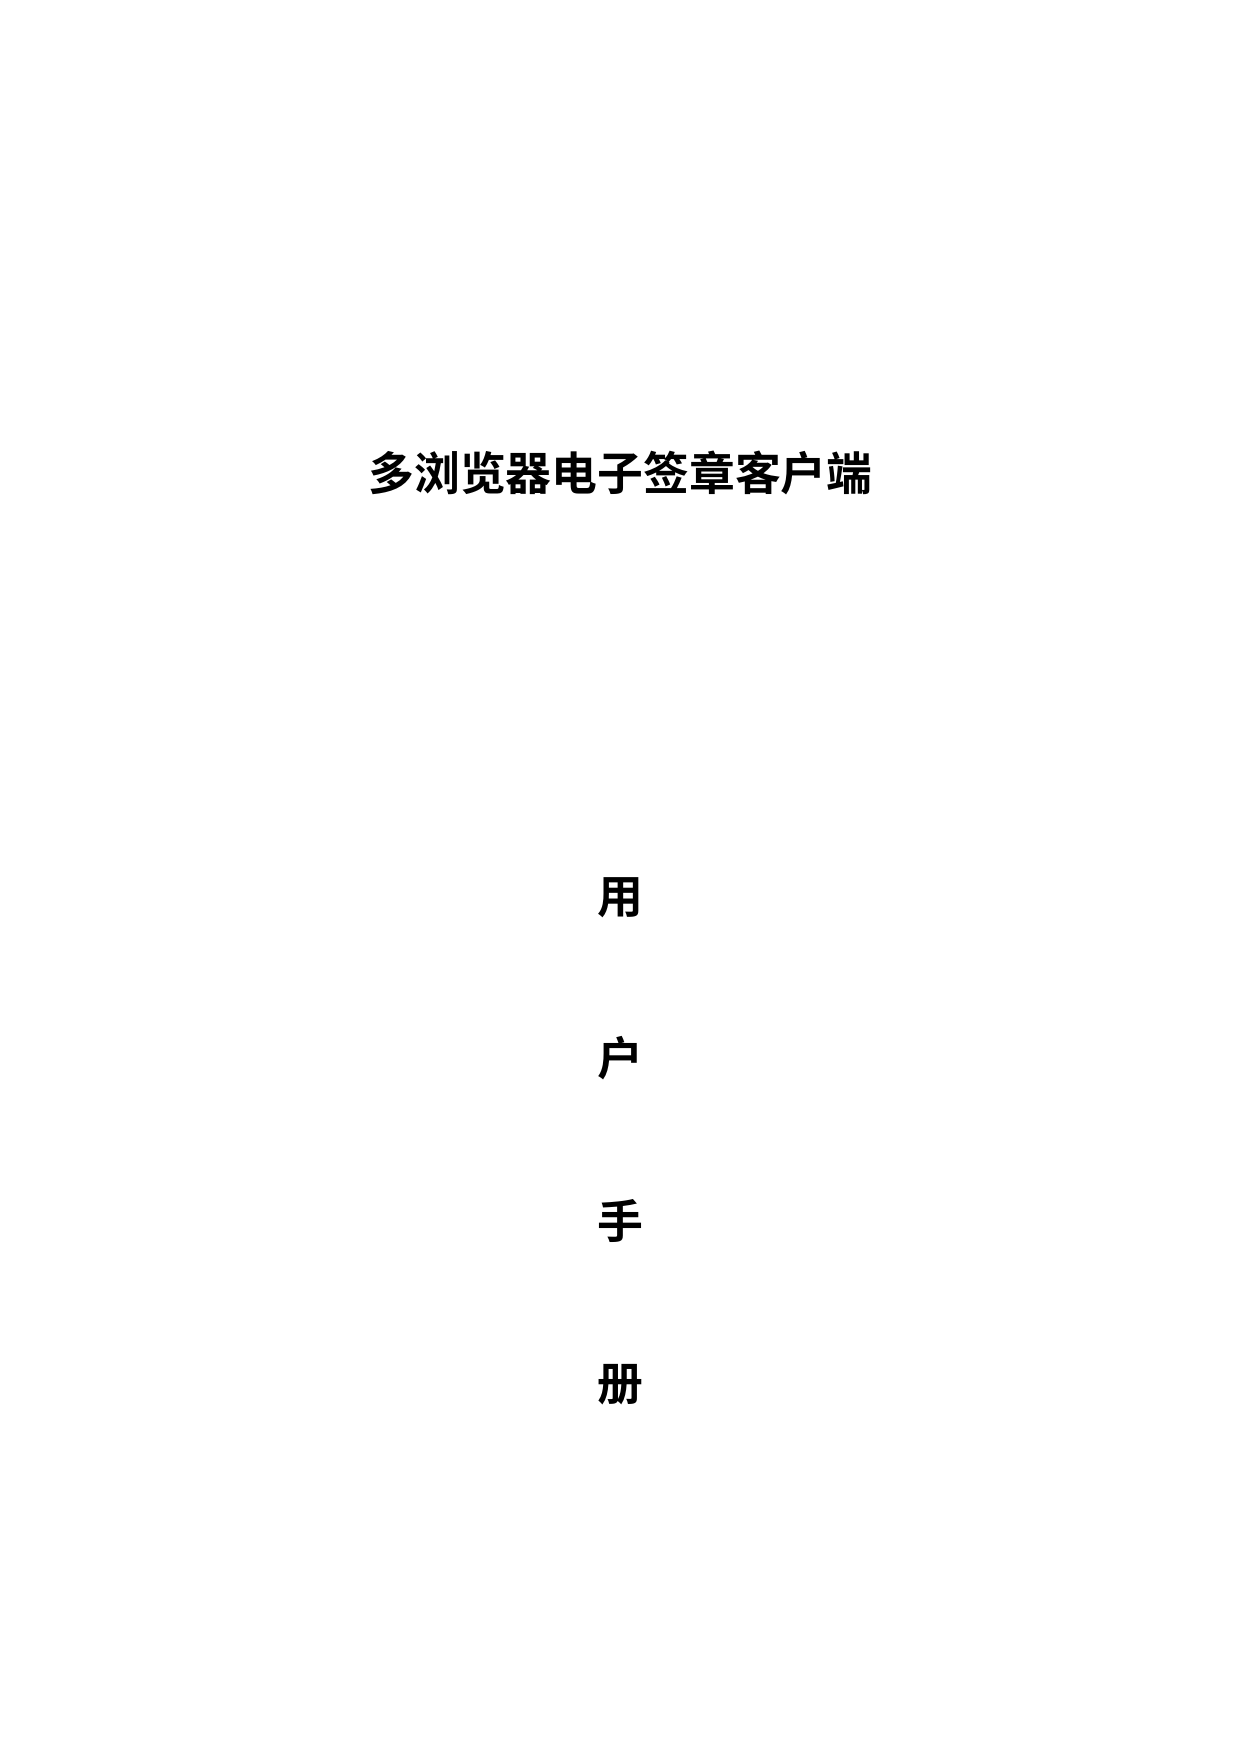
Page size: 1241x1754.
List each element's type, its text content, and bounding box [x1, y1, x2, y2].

text 用 [187, 844, 1053, 942]
text 册 [187, 1332, 1053, 1429]
text 手 [187, 1169, 1053, 1267]
text 户 [187, 1007, 1053, 1104]
text 多浏览器电子签章客户端 [187, 422, 1053, 519]
